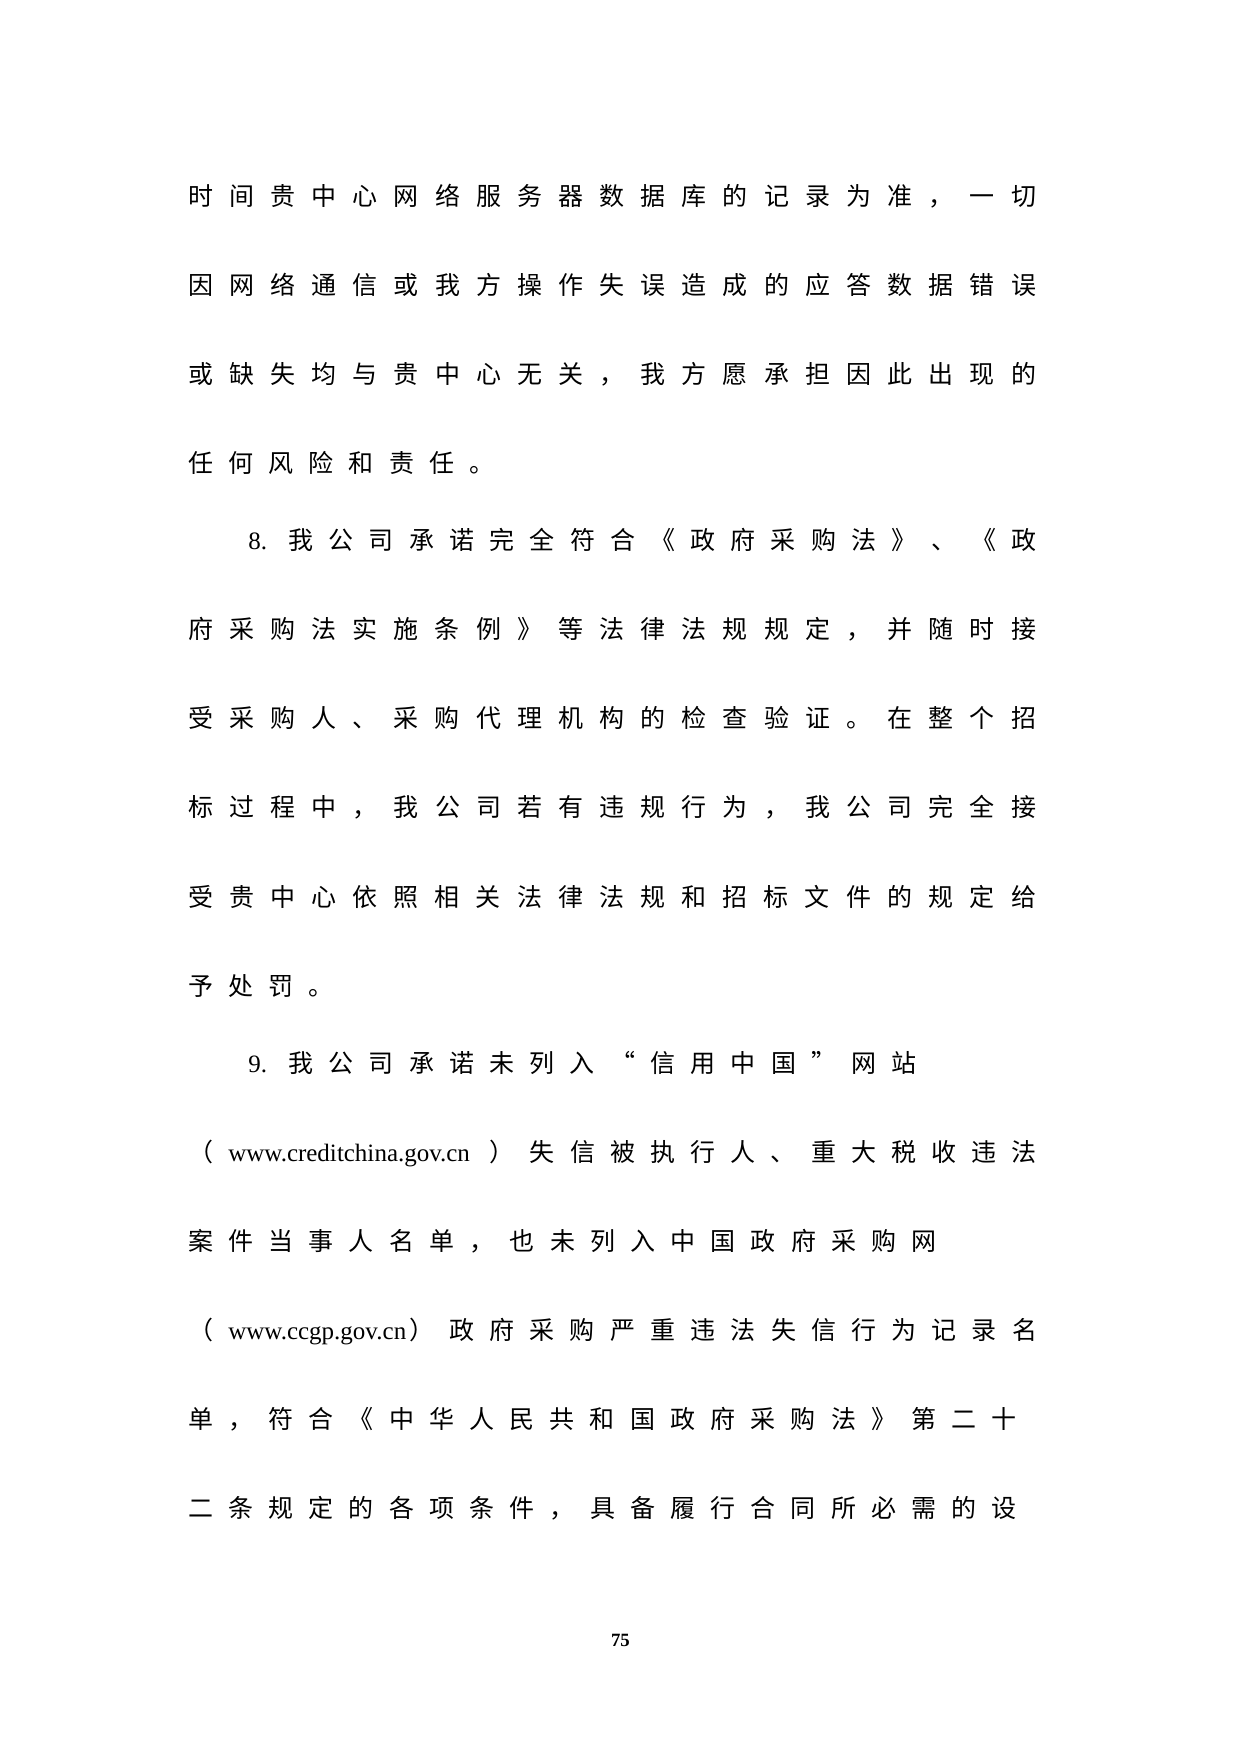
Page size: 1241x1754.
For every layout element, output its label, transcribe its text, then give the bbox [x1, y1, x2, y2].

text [188, 1032, 1052, 1537]
text 8. 我公司承诺完全符合《政府采购法》、《政府采购法实施条例》等法律法规规定，并随时接受采购人、采购代理机构的检查验证。在整个招标过程中，我公司若有违规行为，我公司完全接受贵中心依照相关法律法规和招标文件的规定给予处罚。 [188, 509, 1052, 1014]
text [188, 164, 1052, 491]
